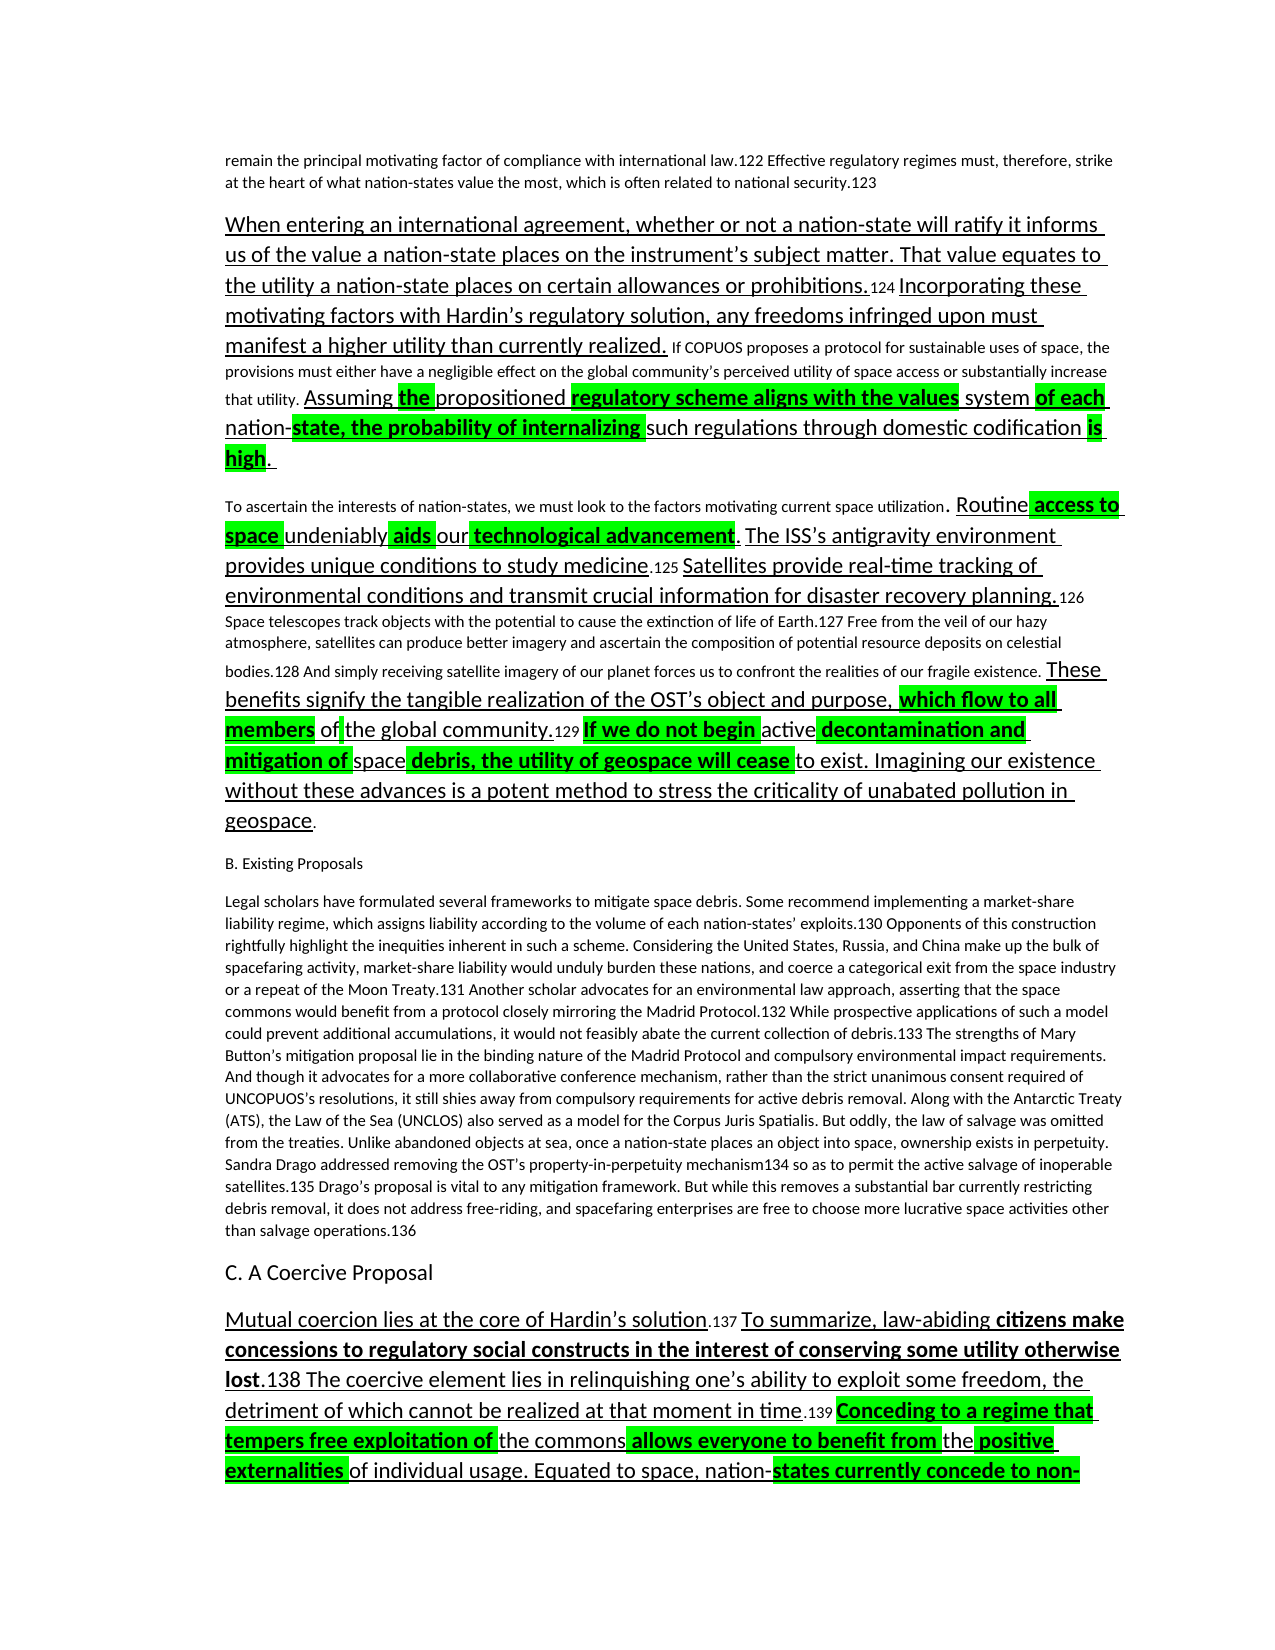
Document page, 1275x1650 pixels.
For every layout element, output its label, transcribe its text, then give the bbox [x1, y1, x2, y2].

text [225, 150, 1125, 192]
text B. Existing Proposals [225, 853, 1125, 873]
text C. A Coercive Proposal [225, 1258, 1125, 1286]
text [225, 1305, 1125, 1484]
text To ascertain the interests of nation-states, we must look to the factors motivating current space utilization. Routine access to space undeniably aids our technological advancement. The ISS’s antigravity environment provides unique conditions to study medicine.125 Satellites provide real-time tracking of environmental conditions and transmit crucial information for disaster recovery planning.126 Space telescopes track objects with the potential to cause the extinction of life of Earth.127 Free from the veil of our hazy atmosphere, satellites can produce better imagery and ascertain the composition of potential resource deposits on celestial bodies.128 And simply receiving satellite imagery of our planet forces us to confront the realities of our fragile existence. These benefits signify the tangible realization of the OST’s object and purpose, which flow to all members of the global community.129 If we do not begin active decontamination and mitigation of space debris, the utility of geospace will cease to exist. Imagining our existence without these advances is a potent method to stress the criticality of unabated pollution in geospace. [225, 491, 1125, 834]
text Legal scholars have formulated several frameworks to mitigate space debris. Some recommend implementing a market-share liability regime, which assigns liability according to the volume of each nation-states’ exploits.130 Opponents of this construction rightfully highlight the inequities inherent in such a scheme. Considering the United States, Russia, and China make up the bulk of spacefaring activity, market-share liability would unduly burden these nations, and coerce a categorical exit from the space industry or a repeat of the Moon Treaty.131 Another scholar advocates for an environmental law approach, asserting that the space commons would benefit from a protocol closely mirroring the Madrid Protocol.132 While prospective applications of such a model could prevent additional accumulations, it would not feasibly abate the current collection of debris.133 The strengths of Mary Button’s mitigation proposal lie in the binding nature of the Madrid Protocol and compulsory environmental impact requirements. And though it advocates for a more collaborative conference mechanism, rather than the strict unanimous consent required of UNCOPUOS’s resolutions, it still shies away from compulsory requirements for active debris removal. Along with the Antarctic Treaty (ATS), the Law of the Sea (UNCLOS) also served as a model for the Corpus Juris Spatialis. But oddly, the law of salvage was omitted from the treaties. Unlike abandoned objects at sea, once a nation-state places an object into space, ownership exists in perpetuity. Sandra Drago addressed removing the OST’s property-in-perpetuity mechanism134 so as to permit the active salvage of inoperable satellites.135 Drago’s proposal is vital to any mitigation framework. But while this removes a substantial bar currently restricting debris removal, it does not address free-riding, and spacefaring enterprises are free to choose more lucrative space activities other than salvage operations.136 [225, 892, 1125, 1240]
text When entering an international agreement, whether or not a nation-state will ratify it informs us of the value a nation-state places on the instrument’s subject matter. That value equates to the utility a nation-state places on certain allowances or prohibitions.124 Incorporating these motivating factors with Hardin’s regulatory solution, any freedoms infringed upon must manifest a higher utility than currently realized. If COPUOS proposes a protocol for sustainable uses of space, the provisions must either have a negligible effect on the global community’s perceived utility of space access or substantially increase that utility. Assuming the propositioned regulatory scheme aligns with the values system of each nation-state, the probability of internalizing such regulations through domestic codification is high. [225, 210, 1125, 472]
